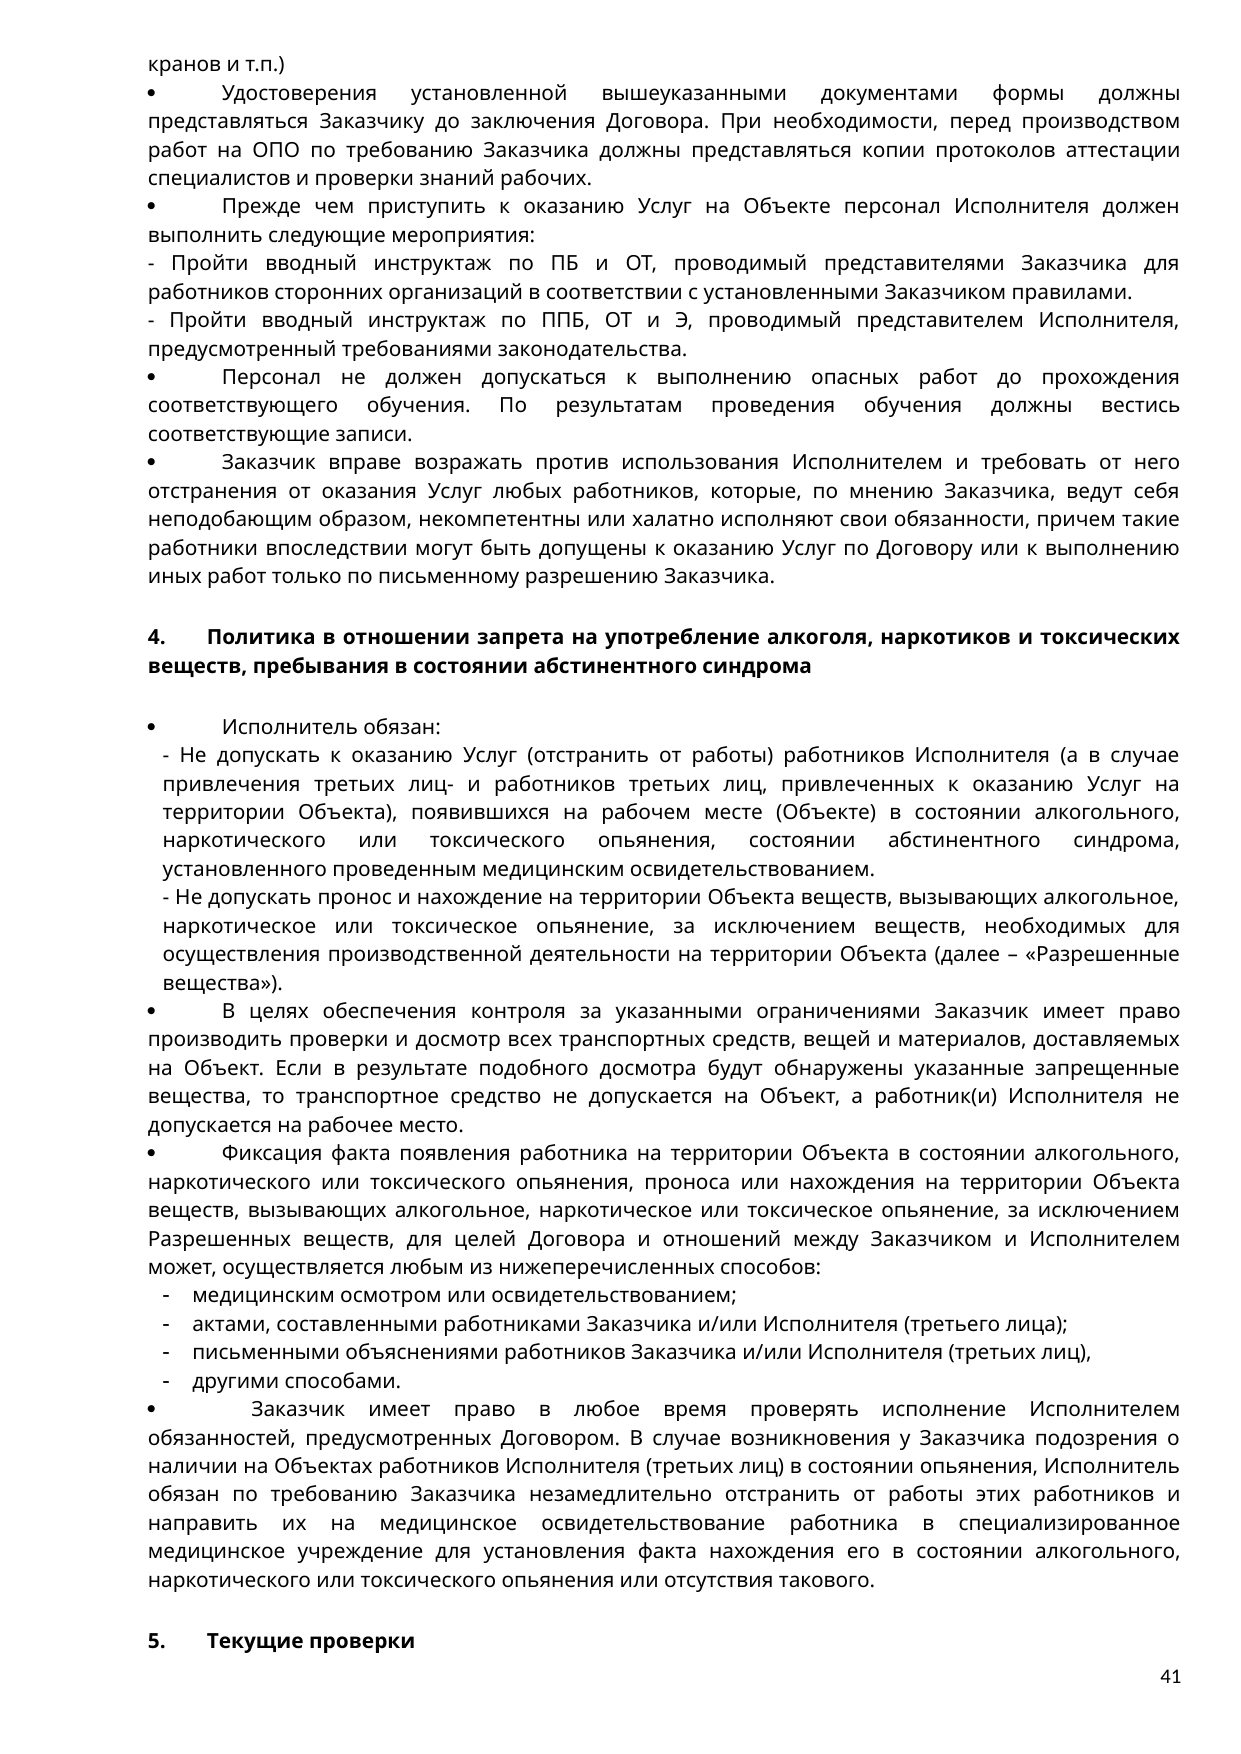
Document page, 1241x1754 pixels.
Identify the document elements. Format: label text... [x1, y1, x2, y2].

text - Пройти вводный инструктаж по ППБ, ОТ и Э, проводимый представителем Исполнителя, предусмотренный требованиями законодательства. [148, 305, 1181, 362]
list Заказчик вправе возражать против использования Исполнителем и требовать от него отстранения от оказания Услуг любых работников, которые, по мнению Заказчика, ведут себя неподобающим образом, некомпетентны или халатно исполняют свои обязанности, причем такие работники впоследствии могут быть допущены к оказанию Услуг по Договору или к выполнению иных работ только по письменному разрешению Заказчика. [148, 447, 1181, 590]
list Текущие проверки [148, 1626, 1181, 1654]
text - Не допускать к оказанию Услуг (отстранить от работы) работников Исполнителя (а в случае привлечения третьих лиц- и работников третьих лиц, привлеченных к оказанию Услуг на территории Объекта), появившихся на рабочем месте (Объекте) в состоянии алкогольного, наркотического или токсического опьянения, состоянии абстинентного синдрома, установленного проведенным медицинским освидетельствованием. [162, 740, 1181, 882]
list В целях обеспечения контроля за указанными ограничениями Заказчик имеет право производить проверки и досмотр всех транспортных средств, вещей и материалов, доставляемых на Объект. Если в результате подобного досмотра будут обнаружены указанные запрещенные вещества, то транспортное средство не допускается на Объект, а работник(и) Исполнителя не допускается на рабочее место. [148, 996, 1181, 1138]
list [148, 49, 1181, 78]
list Заказчик имеет право в любое время проверять исполнение Исполнителем обязанностей, предусмотренных Договором. В случае возникновения у Заказчика подозрения о наличии на Объектах работников Исполнителя (третьих лиц) в состоянии опьянения, Исполнитель обязан по требованию Заказчика незамедлительно отстранить от работы этих работников и направить их на медицинское освидетельствование работника в специализированное медицинское учреждение для установления факта нахождения его в состоянии алкогольного, наркотического или токсического опьянения или отсутствия такового. [148, 1394, 1181, 1593]
list Удостоверения установленной вышеуказанными документами формы должны представляться Заказчику до заключения Договора. При необходимости, перед производством работ на ОПО по требованию Заказчика должны представляться копии протоколов аттестации специалистов и проверки знаний рабочих. [148, 78, 1181, 192]
list медицинским осмотром или освидетельствованием; [162, 1281, 1181, 1309]
list другими способами. [162, 1366, 1181, 1394]
text - Пройти вводный инструктаж по ПБ и ОТ, проводимый представителями Заказчика для работников сторонних организаций в соответствии с установленными Заказчиком правилами. [148, 248, 1181, 305]
list Персонал не должен допускаться к выполнению опасных работ до прохождения соответствующего обучения. По результатам проведения обучения должны вестись соответствующие записи. [148, 362, 1181, 447]
list Прежде чем приступить к оказанию Услуг на Объекте персонал Исполнителя должен выполнить следующие мероприятия: [148, 192, 1181, 248]
text - Не допускать пронос и нахождение на территории Объекта веществ, вызывающих алкогольное, наркотическое или токсическое опьянение, за исключением веществ, необходимых для осуществления производственной деятельности на территории Объекта (далее – «Разрешенные вещества»). [162, 882, 1181, 996]
list Исполнитель обязан: [148, 712, 1181, 740]
list Фиксация факта появления работника на территории Объекта в состоянии алкогольного, наркотического или токсического опьянения, проноса или нахождения на территории Объекта веществ, вызывающих алкогольное, наркотическое или токсическое опьянение, за исключением Разрешенных веществ, для целей Договора и отношений между Заказчиком и Исполнителем может, осуществляется любым из нижеперечисленных способов: [148, 1138, 1181, 1281]
list Политика в отношении запрета на употребление алкоголя, наркотиков и токсических веществ, пребывания в состоянии абстинентного синдрома [148, 622, 1181, 679]
list письменными объяснениями работников Заказчика и/или Исполнителя (третьих лиц), [162, 1337, 1181, 1366]
list актами, составленными работниками Заказчика и/или Исполнителя (третьего лица); [162, 1309, 1181, 1337]
